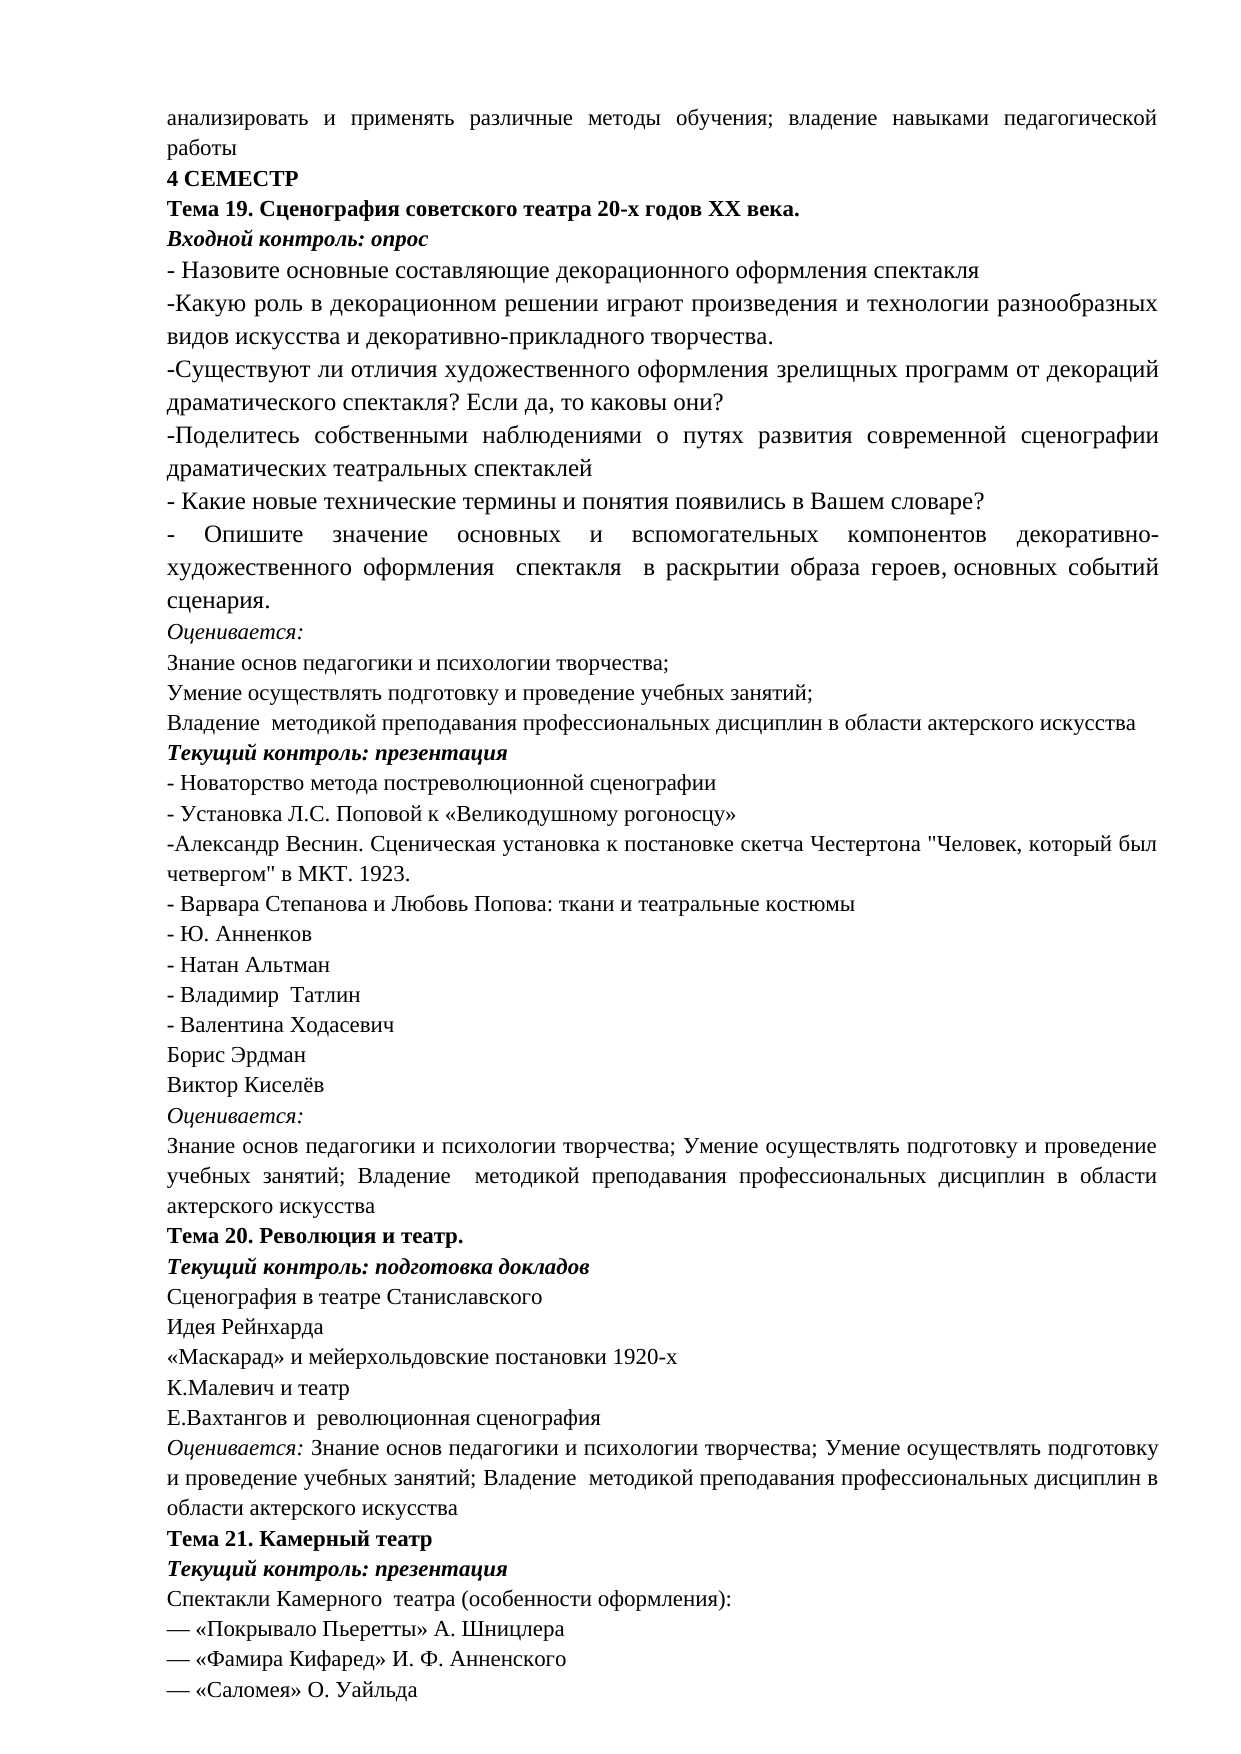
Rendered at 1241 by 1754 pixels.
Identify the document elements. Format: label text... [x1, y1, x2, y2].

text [167, 104, 1159, 161]
text Оценивается: [167, 1102, 1159, 1128]
text - Опишите значение основных и вспомогательных компонентов декоративно-художественного оформления спектакля в раскрытии образа героев, основных событий сценария. [167, 519, 1159, 614]
text Знание основ педагогики и психологии творчества; [167, 649, 1159, 675]
text Умение осуществлять подготовку и проведение учебных занятий; [167, 679, 1159, 705]
text Виктор Киселёв [167, 1072, 1159, 1098]
text - Варвара Степанова и Любовь Попова: ткани и театральные костюмы [167, 890, 1159, 917]
text «Маскарад» и мейерхольдовские постановки 1920-х [167, 1343, 1159, 1370]
text -Какую роль в декорационном решении играют произведения и технологии разнообразных видов искусства и декоративно-прикладного творчества. [167, 288, 1159, 350]
text Сценография в театре Станиславского [167, 1283, 1159, 1309]
text — «Фамира Кифаред» И. Ф. Анненского [167, 1646, 1159, 1672]
text Текущий контроль: презентация [167, 739, 1159, 766]
text Идея Рейнхарда [167, 1313, 1159, 1339]
text Е.Вахтангов и революционная сценография [167, 1404, 1159, 1430]
text Оценивается: [167, 618, 1159, 645]
text Тема 21. Камерный театр [167, 1525, 1159, 1551]
text - Ю. Анненков [167, 921, 1159, 947]
text -Существуют ли отличия художественного оформления зрелищных программ от декораций драматического спектакля? Если да, то каковы они? [167, 354, 1159, 416]
text - Установка Л.С. Поповой к «Великодушному рогоносцу» [167, 800, 1159, 826]
text - Натан Альтман [167, 951, 1159, 977]
text -Поделитесь собственными наблюдениями о путях развития современной сценографии драматических театральных спектаклей [167, 420, 1159, 482]
text - Назовите основные составляющие декорационного оформления спектакля [167, 255, 1159, 284]
text Тема 20. Революция и театр. [167, 1223, 1159, 1249]
text Знание основ педагогики и психологии творчества; Умение осуществлять подготовку и проведение учебных занятий; Владение методикой преподавания профессиональных дисциплин в области актерского искусства [167, 1132, 1159, 1219]
text К.Малевич и театр [167, 1374, 1159, 1400]
text Борис Эрдман [167, 1041, 1159, 1068]
text - Новаторство метода постреволюционной сценографии [167, 769, 1159, 796]
text Тема 19. Сценография советского театра 20-х годов XX века. [167, 195, 1159, 221]
text — «Саломея» О. Уайльда [167, 1676, 1159, 1702]
text Текущий контроль: презентация [167, 1555, 1159, 1581]
text 4 СЕМЕСТР [167, 164, 1159, 191]
text - Какие новые технические термины и понятия появились в Вашем словаре? [167, 486, 1159, 515]
text Спектакли Камерного театра (особенности оформления): [167, 1585, 1159, 1611]
text - Владимир Татлин [167, 981, 1159, 1007]
text Входной контроль: опрос [167, 225, 1159, 251]
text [167, 1434, 1159, 1521]
text Владение методикой преподавания профессиональных дисциплин в области актерского искусства [167, 709, 1159, 735]
text -Александр Веснин. Сценическая установка к постановке скетча Честертона "Человек, который был четвергом" в МКТ. 1923. [167, 830, 1159, 886]
text - Валентина Ходасевич [167, 1011, 1159, 1037]
text Текущий контроль: подготовка докладов [167, 1253, 1159, 1279]
text — «Покрывало Пьеретты» А. Шницлера [167, 1615, 1159, 1642]
